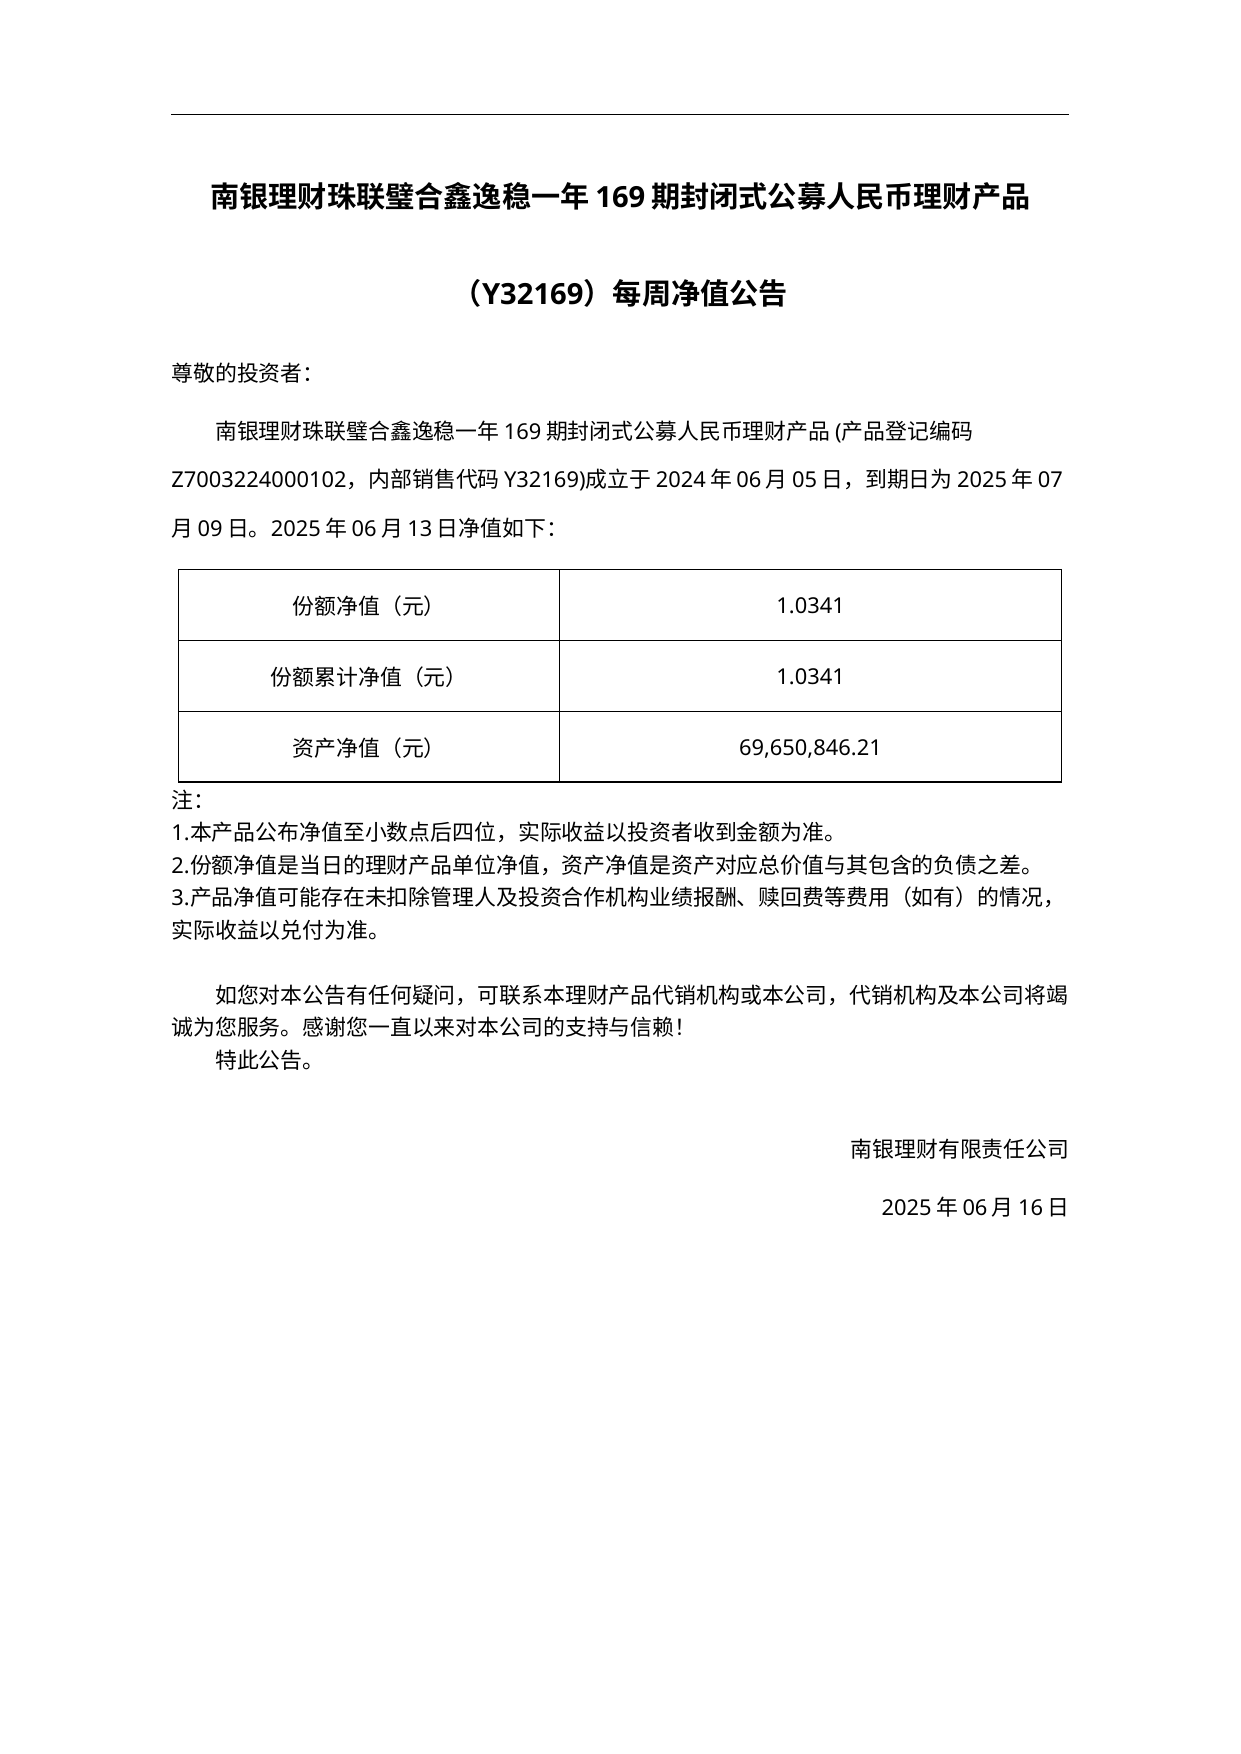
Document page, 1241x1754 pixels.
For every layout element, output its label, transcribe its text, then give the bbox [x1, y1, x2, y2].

text 1.本产品公布净值至小数点后四位，实际收益以投资者收到金额为准。 [171, 815, 1069, 847]
text 如您对本公告有任何疑问，可联系本理财产品代销机构或本公司，代销机构及本公司将竭诚为您服务。感谢您一直以来对本公司的支持与信赖！ [171, 977, 1069, 1042]
table_cell 份额累计净值（元） [179, 641, 559, 711]
text 注： [171, 782, 1069, 815]
table_cell 资产净值（元） [179, 712, 559, 781]
text 特此公告。 [171, 1042, 1069, 1075]
table_cell 69,650,846.21 [560, 712, 1061, 781]
table_cell 1.0341 [560, 641, 1061, 711]
text 2.份额净值是当日的理财产品单位净值，资产净值是资产对应总价值与其包含的负债之差。 [171, 847, 1069, 880]
table_header 份额净值（元） [179, 570, 559, 640]
text 尊敬的投资者： [171, 355, 1069, 388]
text 3.产品净值可能存在未扣除管理人及投资合作机构业绩报酬、赎回费等费用（如有）的情况，实际收益以兑付为准。 [171, 880, 1069, 945]
text 2025年06月16日 [171, 1190, 1069, 1222]
text 南银理财有限责任公司 [171, 1132, 1069, 1164]
text 南银理财珠联璧合鑫逸稳一年169期封闭式公募人民币理财产品（Y32169）每周净值公告 [171, 162, 1069, 324]
table_header 1.0341 [560, 570, 1061, 640]
text 南银理财珠联璧合鑫逸稳一年169期封闭式公募人民币理财产品 (产品登记编码Z7003224000102，内部销售代码Y32169)成立于2024年06月05日，到期日为2025年07月09日。2025年06月13日净值如下： [171, 413, 1069, 543]
